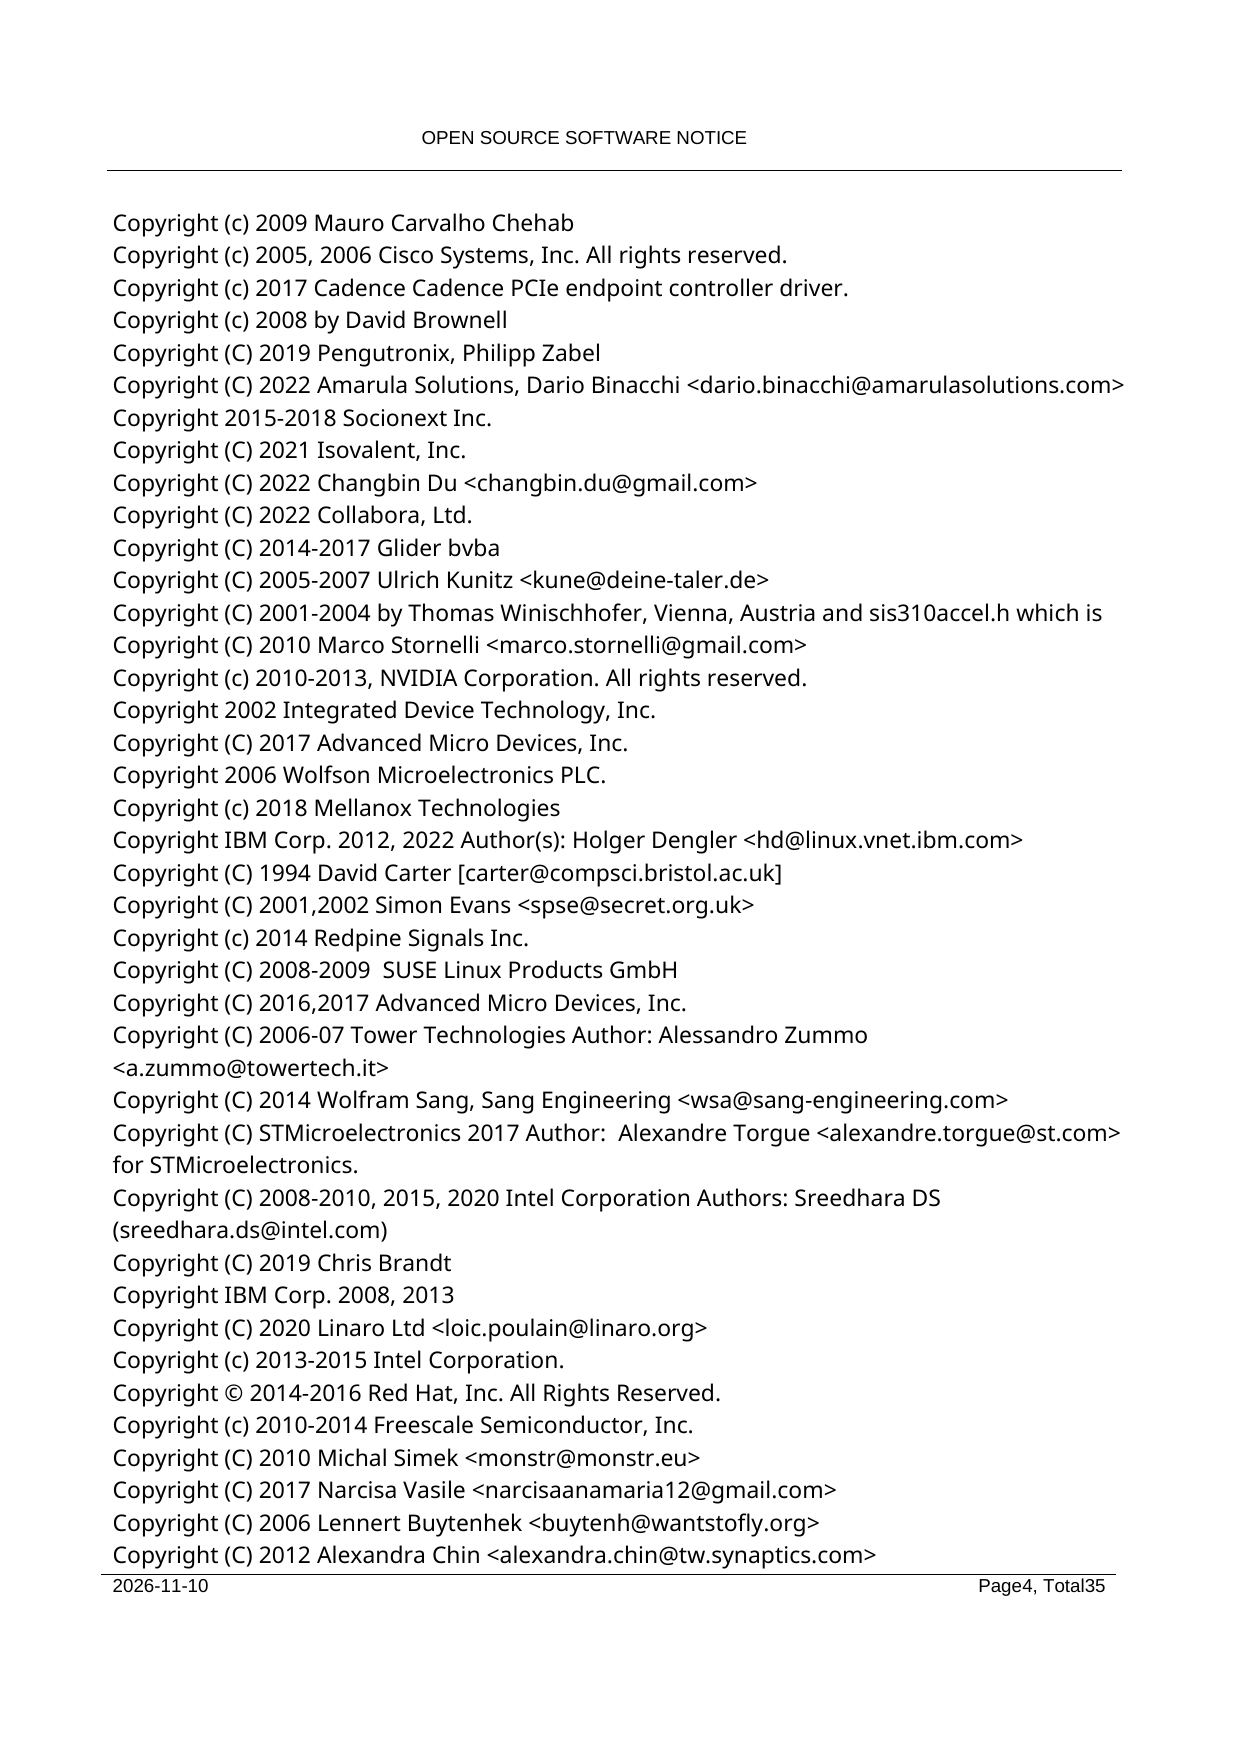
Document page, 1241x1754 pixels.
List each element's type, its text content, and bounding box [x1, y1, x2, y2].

text Copyright (C) 2019 Pengutronix, Philipp Zabel [112, 336, 1128, 369]
text Copyright (C) 2008-2009 SUSE Linux Products GmbH [112, 954, 1128, 986]
text Copyright (c) 2017 Cadence Cadence PCIe endpoint controller driver. [112, 271, 1128, 304]
text Copyright (c) 2014 Redpine Signals Inc. [112, 921, 1128, 954]
text Copyright (C) STMicroelectronics 2017 Author: Alexandre Torgue <alexandre.torgue@st.com> for STMicroelectronics. [112, 1116, 1128, 1181]
text Copyright (c) 2013-2015 Intel Corporation. [112, 1344, 1128, 1376]
text Copyright (C) 2001,2002 Simon Evans <spse@secret.org.uk> [112, 889, 1128, 921]
text Copyright (C) 2008-2010, 2015, 2020 Intel Corporation Authors: Sreedhara DS (sreedhara.ds@intel.com) [112, 1181, 1128, 1246]
text Copyright (C) 2012 Alexandra Chin <alexandra.chin@tw.synaptics.com> [112, 1539, 1128, 1571]
text Copyright (c) 2008 by David Brownell [112, 304, 1128, 336]
text Copyright (C) 2006-07 Tower Technologies Author: Alessandro Zummo <a.zummo@towertech.it> [112, 1019, 1128, 1084]
text Copyright IBM Corp. 2012, 2022 Author(s): Holger Dengler <hd@linux.vnet.ibm.com> [112, 824, 1128, 856]
text Copyright 2015-2018 Socionext Inc. [112, 401, 1128, 434]
text Copyright (C) 2020 Linaro Ltd <loic.poulain@linaro.org> [112, 1311, 1128, 1344]
text Copyright (C) 1994 David Carter [carter@compsci.bristol.ac.uk] [112, 856, 1128, 889]
text Copyright (C) 2017 Advanced Micro Devices, Inc. [112, 726, 1128, 759]
text Copyright (c) 2010-2013, NVIDIA Corporation. All rights reserved. [112, 661, 1128, 694]
text Copyright (C) 2022 Amarula Solutions, Dario Binacchi <dario.binacchi@amarulasolutions.com> [112, 369, 1128, 401]
text Copyright (c) 2010-2014 Freescale Semiconductor, Inc. [112, 1409, 1128, 1441]
text Copyright (C) 2006 Lennert Buytenhek <buytenh@wantstofly.org> [112, 1506, 1128, 1539]
text Copyright (C) 2019 Chris Brandt [112, 1246, 1128, 1279]
text Copyright (C) 2021 Isovalent, Inc. [112, 434, 1128, 466]
text Copyright 2002 Integrated Device Technology, Inc. [112, 694, 1128, 726]
text Copyright (C) 2017 Narcisa Vasile <narcisaanamaria12@gmail.com> [112, 1474, 1128, 1506]
text Copyright (c) 2005, 2006 Cisco Systems, Inc. All rights reserved. [112, 239, 1128, 271]
text Copyright (C) 2016,2017 Advanced Micro Devices, Inc. [112, 986, 1128, 1019]
text Copyright (C) 2022 Changbin Du <changbin.du@gmail.com> [112, 466, 1128, 499]
text Copyright (C) 2010 Michal Simek <monstr@monstr.eu> [112, 1441, 1128, 1474]
text Copyright (C) 2005-2007 Ulrich Kunitz <kune@deine-taler.de> [112, 564, 1128, 596]
text Copyright (C) 2010 Marco Stornelli <marco.stornelli@gmail.com> [112, 629, 1128, 661]
text Copyright (C) 2014-2017 Glider bvba [112, 531, 1128, 564]
text Copyright (c) 2018 Mellanox Technologies [112, 791, 1128, 824]
text Copyright 2006 Wolfson Microelectronics PLC. [112, 759, 1128, 791]
text Copyright (C) 2022 Collabora, Ltd. [112, 499, 1128, 531]
text Copyright (C) 2014 Wolfram Sang, Sang Engineering <wsa@sang-engineering.com> [112, 1084, 1128, 1116]
text Copyright IBM Corp. 2008, 2013 [112, 1279, 1128, 1311]
text Copyright (C) 2001-2004 by Thomas Winischhofer, Vienna, Austria and sis310accel.h which is [112, 596, 1128, 629]
text Copyright © 2014-2016 Red Hat, Inc. All Rights Reserved. [112, 1376, 1128, 1409]
text Copyright (c) 2009 Mauro Carvalho Chehab [112, 206, 1128, 239]
